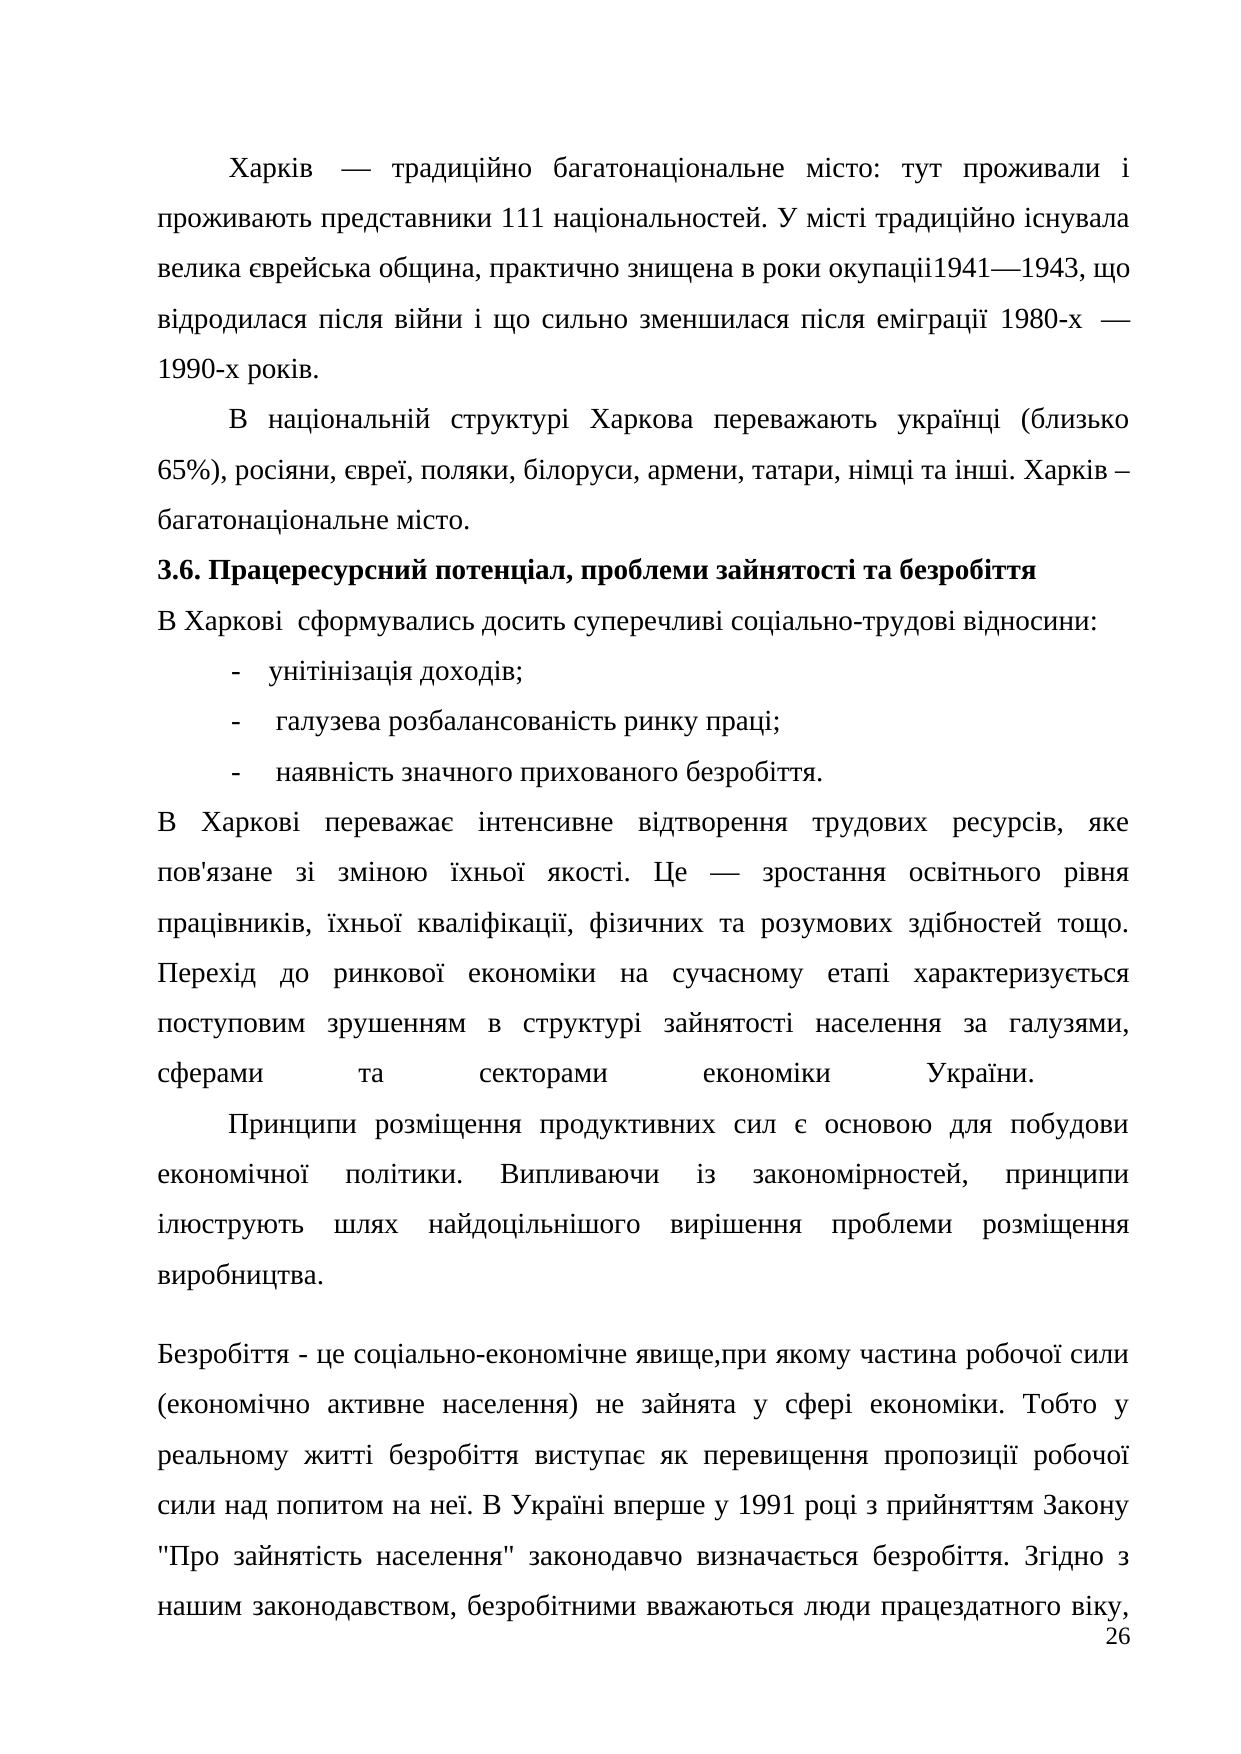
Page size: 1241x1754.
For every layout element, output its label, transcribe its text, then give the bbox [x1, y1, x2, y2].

text 3.6. Працересурсний потенціал, проблеми зайнятості та безробіття [157, 552, 1130, 586]
text Харків — традиційно багатонаціональне місто: тут проживали і проживають представники 111 національностей. У місті традиційно існувала велика єврейська община, практично знищена в роки окупаціі1941—1943, що відродилася після війни і що сильно зменшилася після еміграції 1980-х — 1990-х років. [157, 150, 1130, 385]
text В національній структурі Харкова переважають українці (близько 65%), росіяни, євреї, поляки, білоруси, армени, татари, німці та інші. Харків – багатонаціональне місто. [157, 402, 1130, 536]
list унітінізація доходів; [231, 653, 1130, 687]
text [157, 1336, 1130, 1621]
text В Харкові сформувались досить суперечливі соціально-трудові відносини: [157, 603, 1130, 636]
text В Харкові переважає інтенсивне відтворення трудових ресурсів, яке пов'язане зі зміною їхньої якості. Це — зростання освітнього рівня працівників, їхньої кваліфікації, фізичних та розумових здібностей тощо. Перехід до ринкової економіки на сучасному етапі характеризується поступовим зрушенням в структурі зайнятості населення за галузями, сферами та секторами економіки України. Принципи розміщення продуктивних сил є основою для побудови економічної політики. Випливаючи із закономірностей, принципи ілюструють шлях найдоцільнішого вирішення проблеми розміщення виробництва. [157, 804, 1130, 1290]
list наявність значного прихованого безробіття. [231, 754, 1130, 787]
list галузева розбалансованість ринку праці; [231, 703, 1130, 737]
